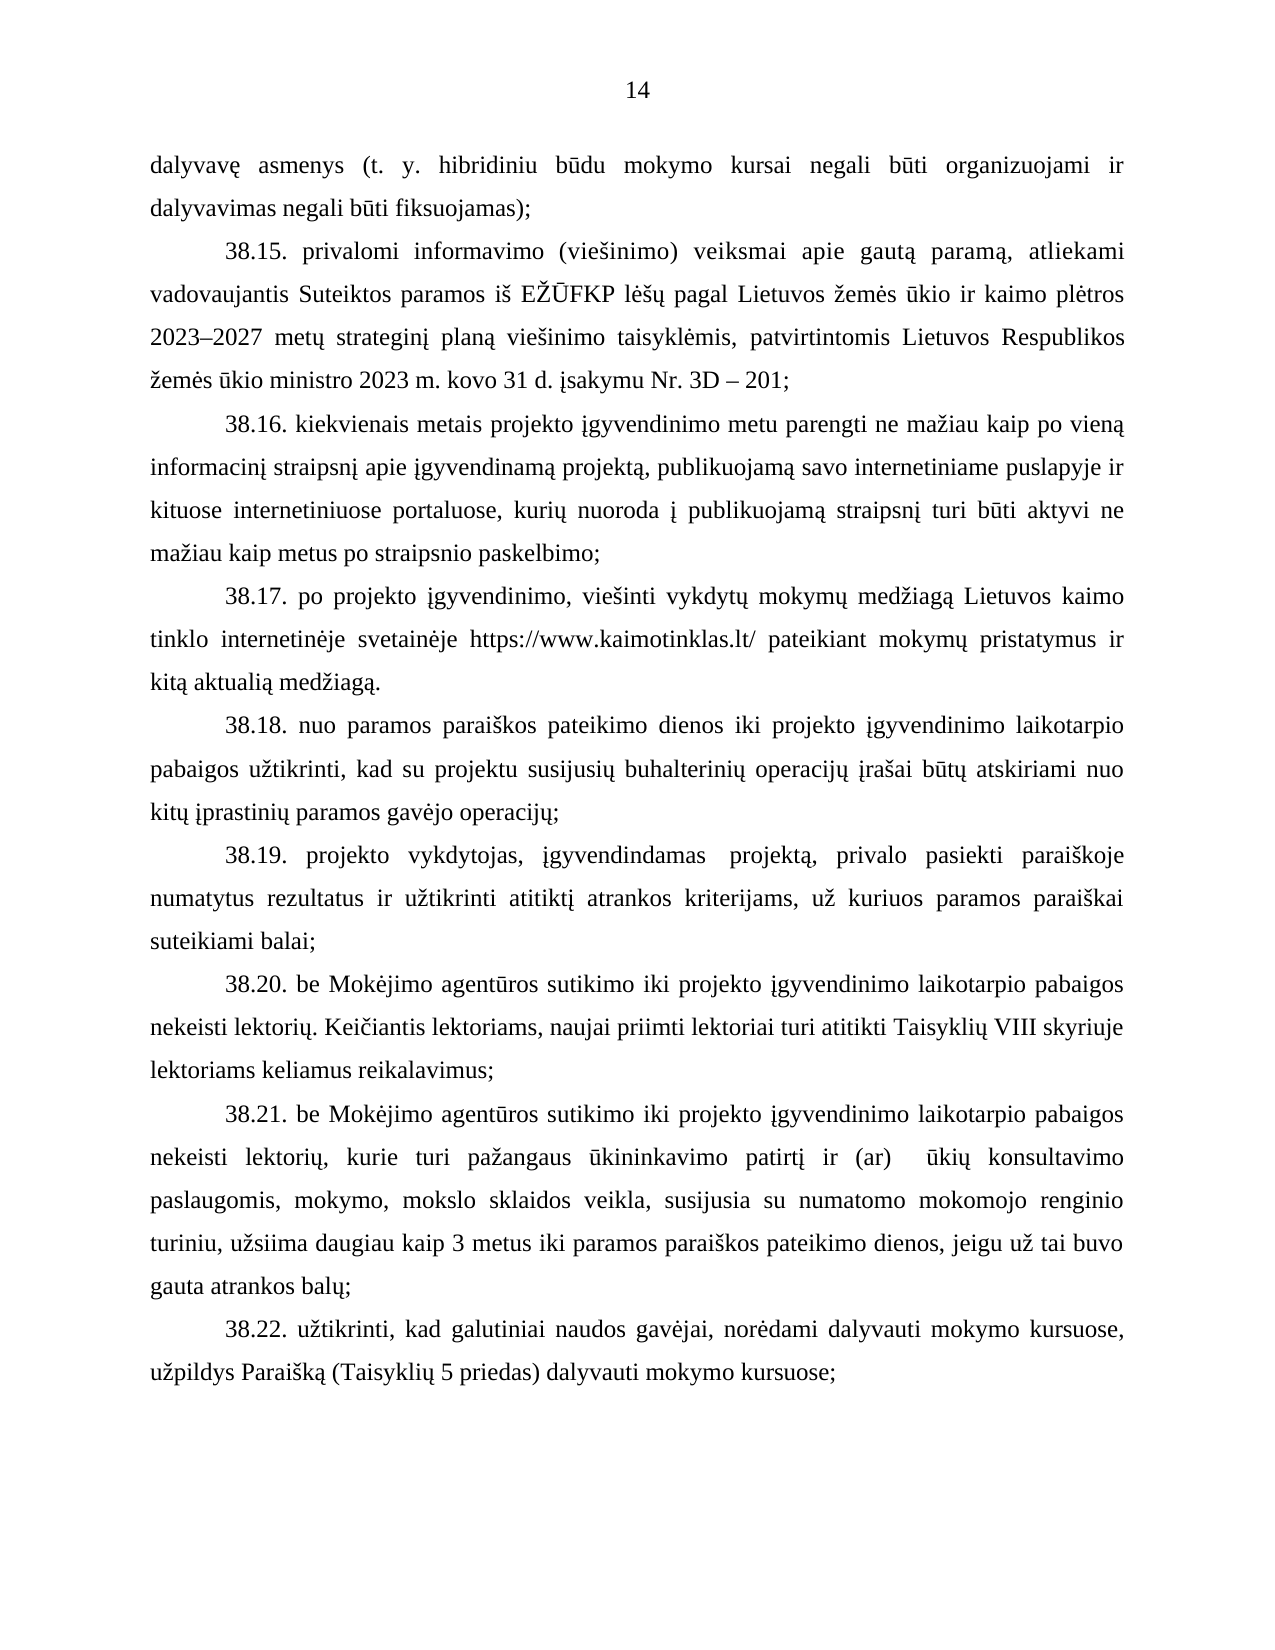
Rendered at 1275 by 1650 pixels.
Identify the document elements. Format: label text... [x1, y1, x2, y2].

text 38.17. po projekto įgyvendinimo, viešinti vykdytų mokymų medžiagą Lietuvos kaimo tinklo internetinėje svetainėje https://www.kaimotinklas.lt/ pateikiant mokymų pristatymus ir kitą aktualią medžiagą. [150, 581, 1125, 696]
text 38.21. be Mokėjimo agentūros sutikimo iki projekto įgyvendinimo laikotarpio pabaigos nekeisti lektorių, kurie turi pažangaus ūkininkavimo patirtį ir (ar) ūkių konsultavimo paslaugomis, mokymo, mokslo sklaidos veikla, susijusia su numatomo mokomojo renginio turiniu, užsiima daugiau kaip 3 metus iki paramos paraiškos pateikimo dienos, jeigu už tai buvo gauta atrankos balų; [150, 1099, 1125, 1300]
text 38.20. be Mokėjimo agentūros sutikimo iki projekto įgyvendinimo laikotarpio pabaigos nekeisti lektorių. Keičiantis lektoriams, naujai priimti lektoriai turi atitikti Taisyklių VIII skyriuje lektoriams keliamus reikalavimus; [150, 969, 1125, 1084]
text 38.18. nuo paramos paraiškos pateikimo dienos iki projekto įgyvendinimo laikotarpio pabaigos užtikrinti, kad su projektu susijusių buhalterinių operacijų įrašai būtų atskiriami nuo kitų įprastinių paramos gavėjo operacijų; [150, 711, 1125, 826]
text 38.19. projekto vykdytojas, įgyvendindamas projektą, privalo pasiekti paraiškoje numatytus rezultatus ir užtikrinti atitiktį atrankos kriterijams, už kuriuos paramos paraiškai suteikiami balai; [150, 840, 1125, 955]
text 38.22. užtikrinti, kad galutiniai naudos gavėjai, norėdami dalyvauti mokymo kursuose, užpildys Paraišką (Taisyklių 5 priedas) dalyvauti mokymo kursuose; [150, 1314, 1125, 1386]
text 38.16. kiekvienais metais projekto įgyvendinimo metu parengti ne mažiau kaip po vieną informacinį straipsnį apie įgyvendinamą projektą, publikuojamą savo internetiniame puslapyje ir kituose internetiniuose portaluose, kurių nuoroda į publikuojamą straipsnį turi būti aktyvi ne mažiau kaip metus po straipsnio paskelbimo; [150, 409, 1125, 567]
text 38.15. privalomi informavimo (viešinimo) veiksmai apie gautą paramą, atliekami vadovaujantis Suteiktos paramos iš EŽŪFKP lėšų pagal Lietuvos žemės ūkio ir kaimo plėtros 2023–2027 metų strateginį planą viešinimo taisyklėmis, patvirtintomis Lietuvos Respublikos žemės ūkio ministro 2023 m. kovo 31 d. įsakymu Nr. 3D – 201; [150, 236, 1125, 394]
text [150, 150, 1125, 222]
